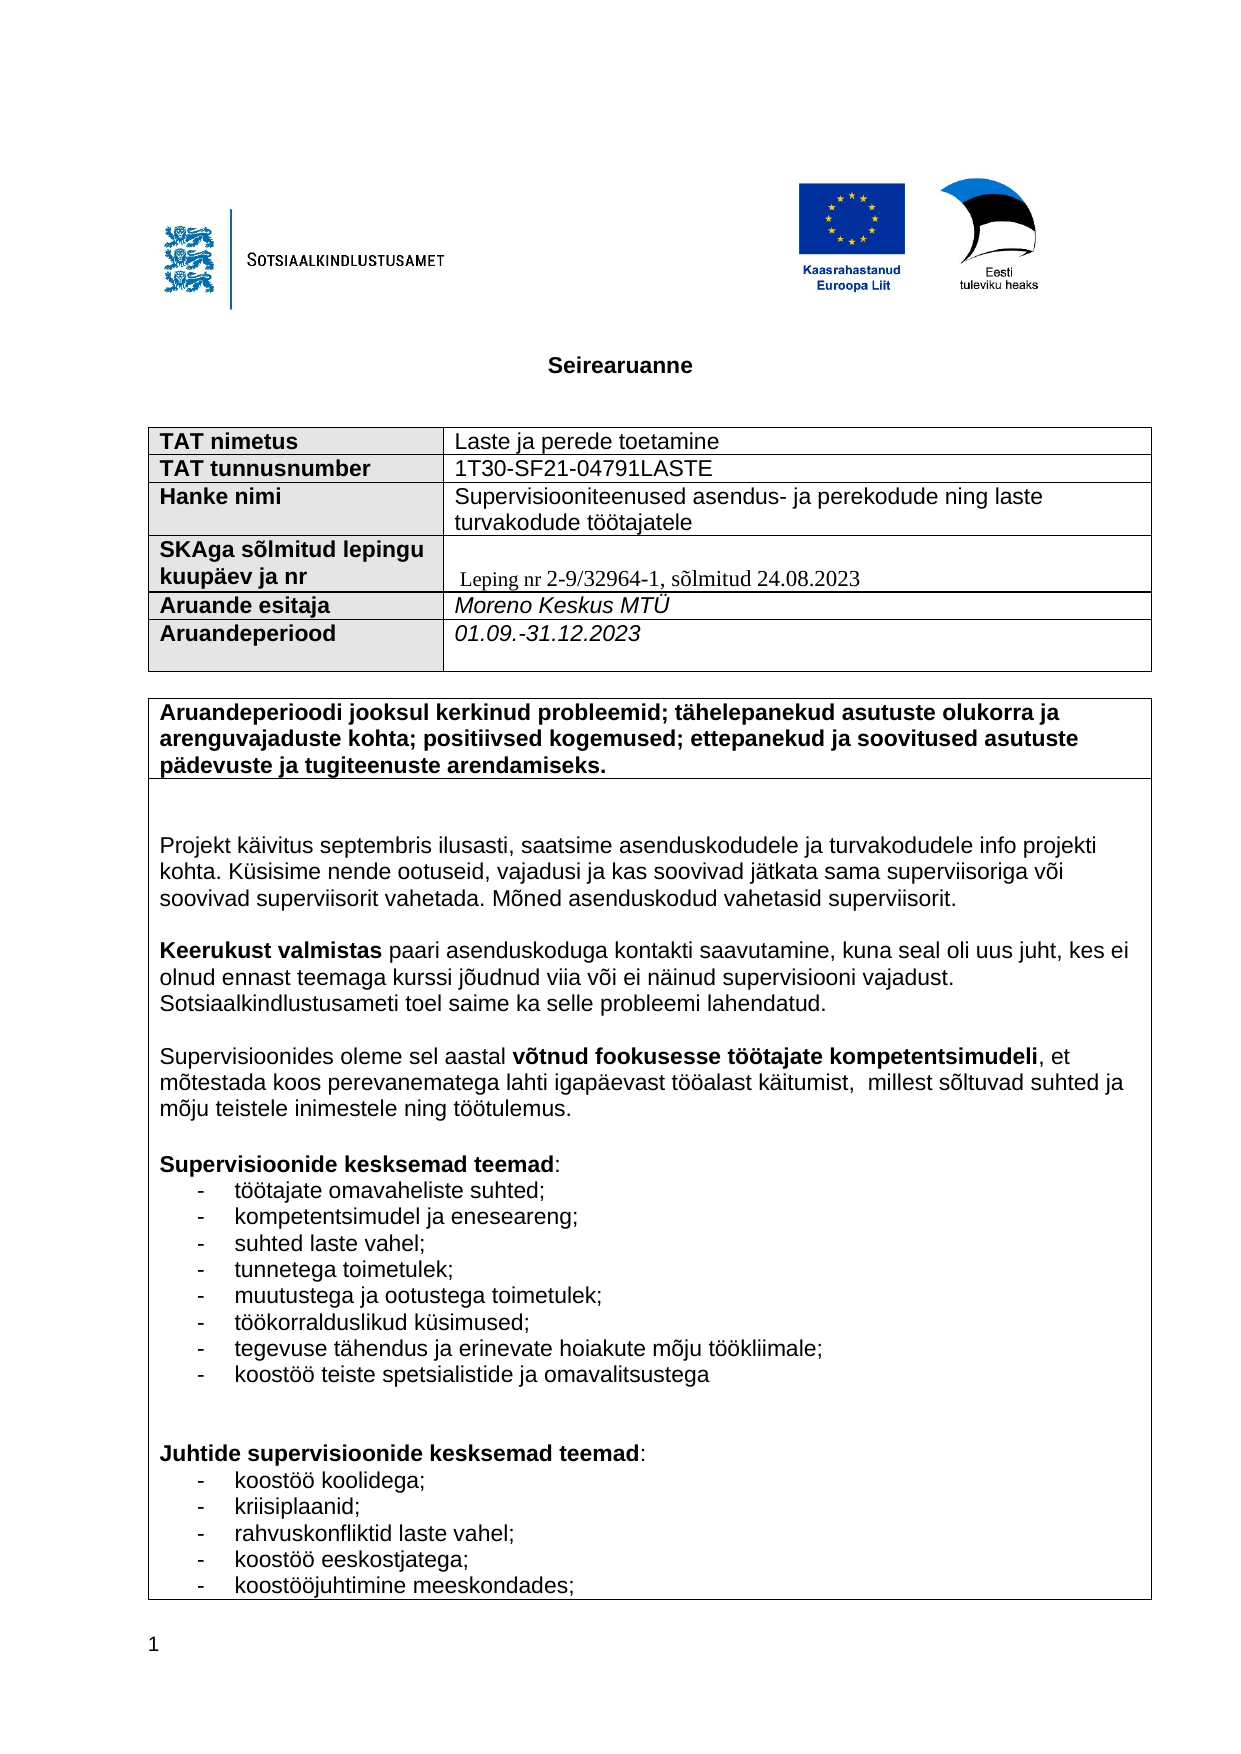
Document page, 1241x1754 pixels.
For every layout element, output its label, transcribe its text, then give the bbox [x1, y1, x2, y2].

table_cell Moreno Keskus MTÜ [444, 593, 1151, 619]
table_cell Leping nr 2-9/32964-1, sõlmitud 24.08.2023 [444, 536, 1151, 591]
table_cell SKAga sõlmitud lepingu kuupäev ja nr [149, 536, 443, 591]
picture [147, 192, 481, 326]
table_cell 1T30-SF21-04791LASTE [444, 455, 1151, 482]
table_header TAT nimetus [149, 428, 443, 454]
table_cell Hanke nimi [149, 483, 443, 535]
subtitle Seirearuanne [148, 352, 1093, 379]
table_header Laste ja perede toetamine [444, 428, 1151, 454]
table_header Aruandeperioodi jooksul kerkinud probleemid; tähelepanekud asutuste olukorra ja arenguvajaduste kohta; positiivsed kogemused; ettepanekud ja soovitused asutuste pädevuste ja tugiteenuste arendamiseks. [149, 699, 1151, 778]
table_cell TAT tunnusnumber [149, 455, 443, 482]
table_cell Supervisiooniteenused asendus- ja perekodude ning laste turvakodude töötajatele [444, 483, 1151, 535]
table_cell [149, 779, 1151, 1598]
table_cell 01.09.-31.12.2023 [444, 620, 1151, 671]
picture [764, 147, 1071, 326]
table_cell Aruandeperiood [149, 620, 443, 671]
table_cell Aruande esitaja [149, 593, 443, 619]
